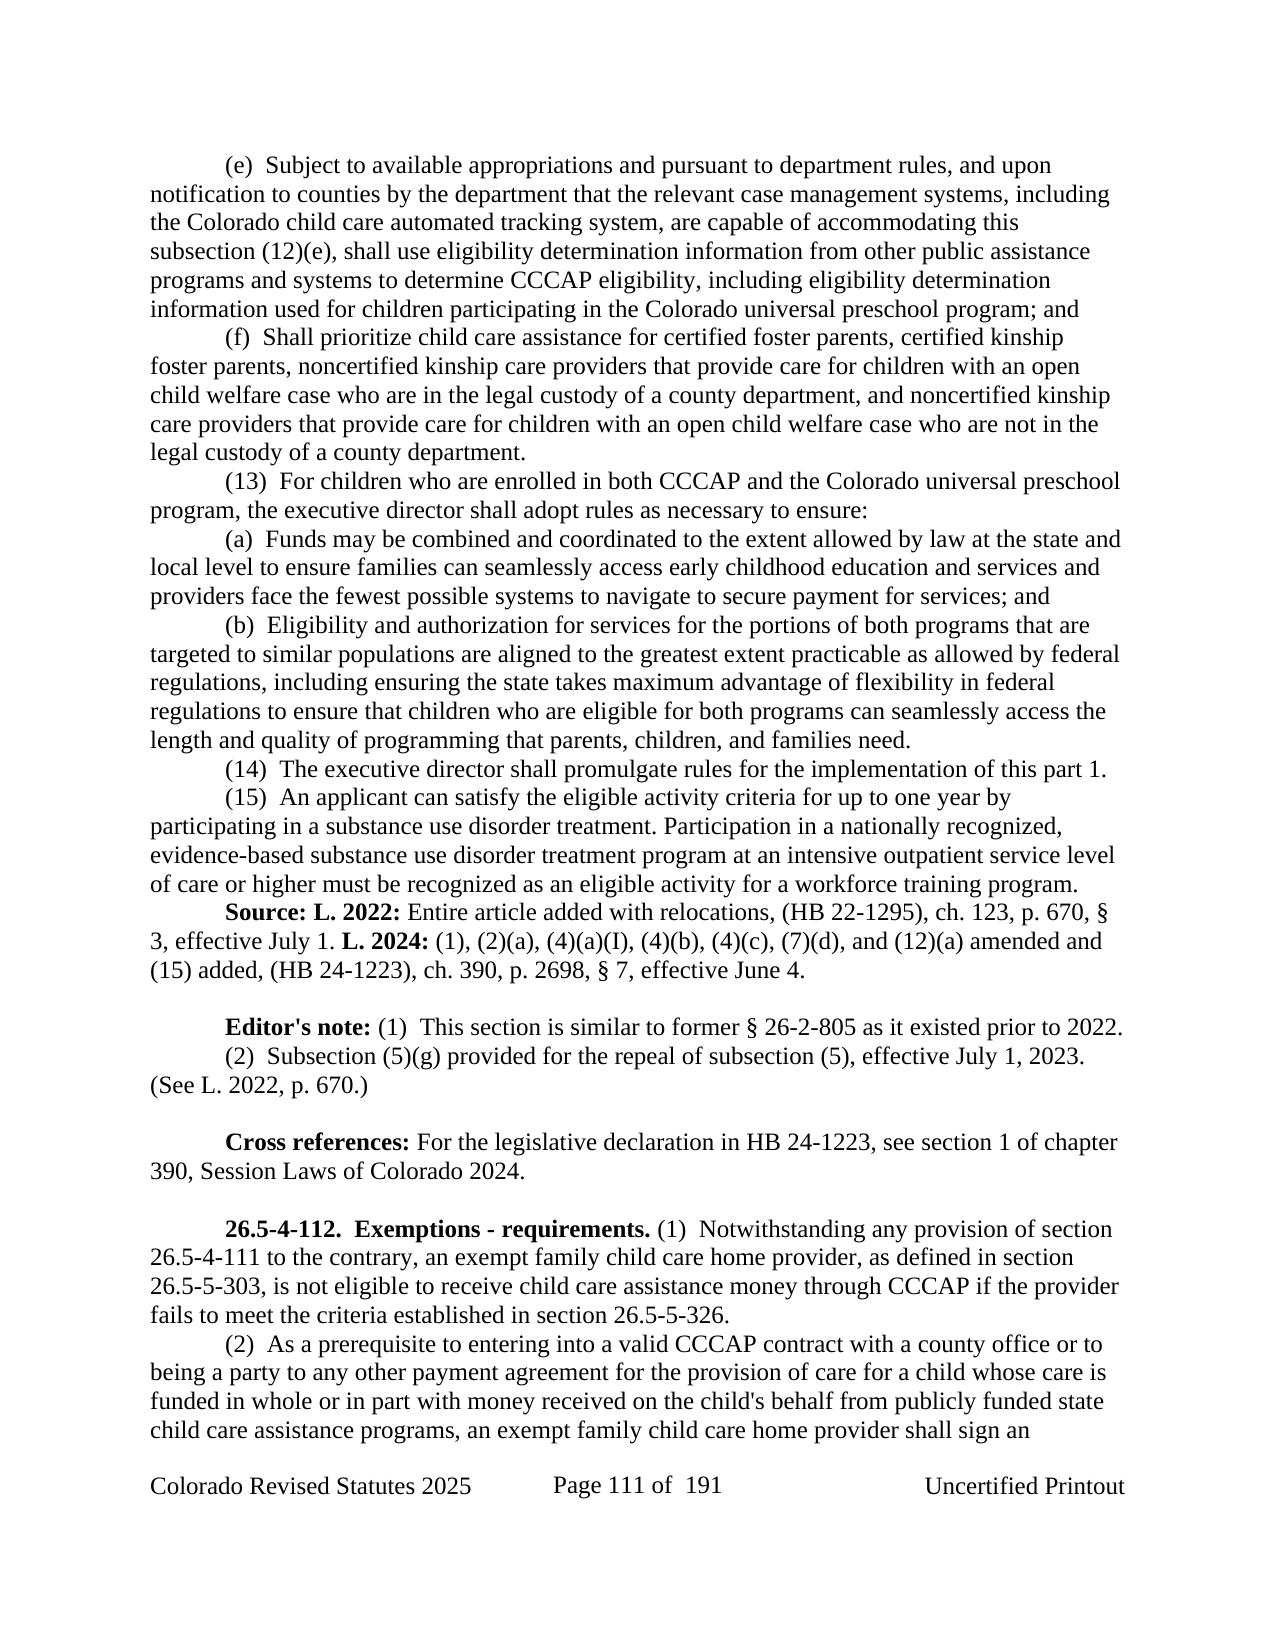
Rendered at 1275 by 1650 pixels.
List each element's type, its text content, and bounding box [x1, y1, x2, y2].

text (a) Funds may be combined and coordinated to the extent allowed by law at the state and local level to ensure families can seamlessly access early childhood education and services and providers face the fewest possible systems to navigate to secure payment for services; and [150, 524, 1125, 610]
text (15) An applicant can satisfy the eligible activity criteria for up to one year by participating in a substance use disorder treatment. Participation in a nationally recognized, evidence-based substance use disorder treatment program at an intensive outpatient service level of care or higher must be recognized as an eligible activity for a workforce training program. [150, 782, 1125, 897]
text Editor's note: (1) This section is similar to former § 26-2-805 as it existed prior to 2022. [150, 1012, 1125, 1041]
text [150, 1329, 1125, 1444]
text (13) For children who are enrolled in both CCCAP and the Colorado universal preschool program, the executive director shall adopt rules as necessary to ensure: [150, 466, 1125, 524]
text (2) Subsection (5)(g) provided for the repeal of subsection (5), effective July 1, 2023. (See L. 2022, p. 670.) [150, 1041, 1125, 1099]
text Source: L. 2022: Entire article added with relocations, (HB 22-1295), ch. 123, p. 670, § 3, effective July 1. L. 2024: (1), (2)(a), (4)(a)(I), (4)(b), (4)(c), (7)(d), and (12)(a) amended and (15) added, (HB 24-1223), ch. 390, p. 2698, § 7, effective June 4. [150, 897, 1125, 984]
text (f) Shall prioritize child care assistance for certified foster parents, certified kinship foster parents, noncertified kinship care providers that provide care for children with an open child welfare case who are in the legal custody of a county department, and noncertified kinship care providers that provide care for children with an open child welfare case who are not in the legal custody of a county department. [150, 322, 1125, 466]
text Cross references: For the legislative declaration in HB 24-1223, see section 1 of chapter 390, Session Laws of Colorado 2024. [150, 1127, 1125, 1185]
text (e) Subject to available appropriations and pursuant to department rules, and upon notification to counties by the department that the relevant case management systems, including the Colorado child care automated tracking system, are capable of accommodating this subsection (12)(e), shall use eligibility determination information from other public assistance programs and systems to determine CCCAP eligibility, including eligibility determination information used for children participating in the Colorado universal preschool program; and [150, 150, 1125, 322]
text (14) The executive director shall promulgate rules for the implementation of this part 1. [150, 754, 1125, 782]
text 26.5-4-112. Exemptions - requirements. (1) Notwithstanding any provision of section 26.5-4-111 to the contrary, an exempt family child care home provider, as defined in section 26.5-5-303, is not eligible to receive child care assistance money through CCCAP if the provider fails to meet the criteria established in section 26.5-5-326. [150, 1214, 1125, 1329]
text (b) Eligibility and authorization for services for the portions of both programs that are targeted to similar populations are aligned to the greatest extent practicable as allowed by federal regulations, including ensuring the state takes maximum advantage of flexibility in federal regulations to ensure that children who are eligible for both programs can seamlessly access the length and quality of programming that parents, children, and families need. [150, 610, 1125, 754]
